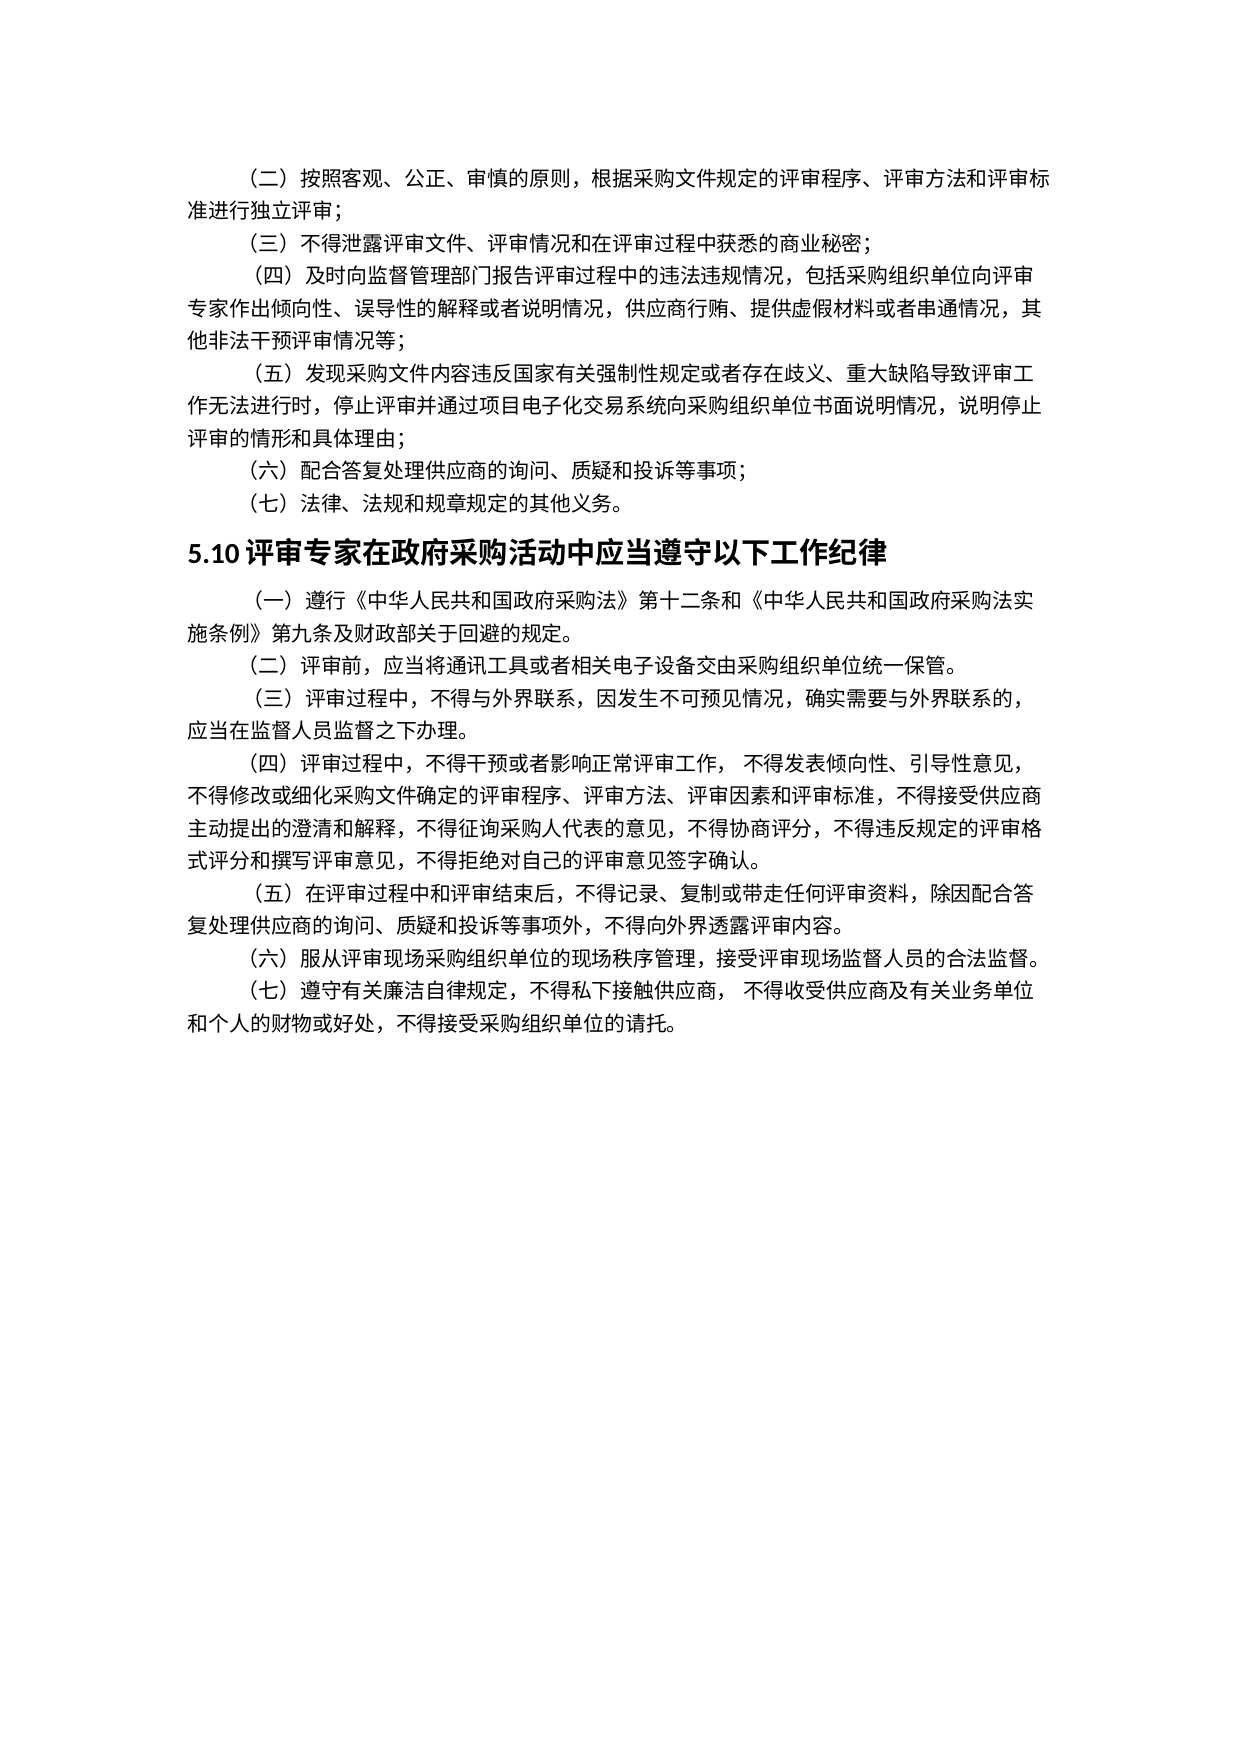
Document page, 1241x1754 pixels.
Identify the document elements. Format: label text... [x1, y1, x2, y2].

text （五）发现采购文件内容违反国家有关强制性规定或者存在歧义、重大缺陷导致评审工作无法进行时，停止评审并通过项目电子化交易系统向采购组织单位书面说明情况，说明停止评审的情形和具体理由； [187, 357, 1053, 454]
text （四）评审过程中，不得干预或者影响正常评审工作， 不得发表倾向性、引导性意见，不得修改或细化采购文件确定的评审程序、评审方法、评审因素和评审标准，不得接受供应商主动提出的澄清和解释，不得征询采购人代表的意见，不得协商评分，不得违反规定的评审格式评分和撰写评审意见，不得拒绝对自己的评审意见签字确认。 [187, 747, 1053, 877]
text （三）评审过程中，不得与外界联系，因发生不可预见情况，确实需要与外界联系的，应当在监督人员监督之下办理。 [187, 682, 1053, 747]
text （七）法律、法规和规章规定的其他义务。 [187, 487, 1053, 519]
text （二）按照客观、公正、审慎的原则，根据采购文件规定的评审程序、评审方法和评审标准进行独立评审； [187, 162, 1053, 227]
text （二）评审前，应当将通讯工具或者相关电子设备交由采购组织单位统一保管。 [187, 649, 1053, 682]
text （四）及时向监督管理部门报告评审过程中的违法违规情况，包括采购组织单位向评审专家作出倾向性、误导性的解释或者说明情况，供应商行贿、提供虚假材料或者串通情况，其他非法干预评审情况等； [187, 259, 1053, 357]
text （六）配合答复处理供应商的询问、质疑和投诉等事项； [187, 454, 1053, 487]
text （三）不得泄露评审文件、评审情况和在评审过程中获悉的商业秘密； [187, 227, 1053, 259]
text （一）遵行《中华人民共和国政府采购法》第十二条和《中华人民共和国政府采购法实施条例》第九条及财政部关于回避的规定。 [187, 584, 1053, 649]
text （七）遵守有关廉洁自律规定，不得私下接触供应商， 不得收受供应商及有关业务单位和个人的财物或好处，不得接受采购组织单位的请托。 [187, 974, 1053, 1039]
text （五）在评审过程中和评审结束后，不得记录、复制或带走任何评审资料，除因配合答复处理供应商的询问、质疑和投诉等事项外，不得向外界透露评审内容。 [187, 877, 1053, 942]
text （六）服从评审现场采购组织单位的现场秩序管理，接受评审现场监督人员的合法监督。 [187, 942, 1053, 974]
text 5.10评审专家在政府采购活动中应当遵守以下工作纪律 [187, 519, 1053, 584]
